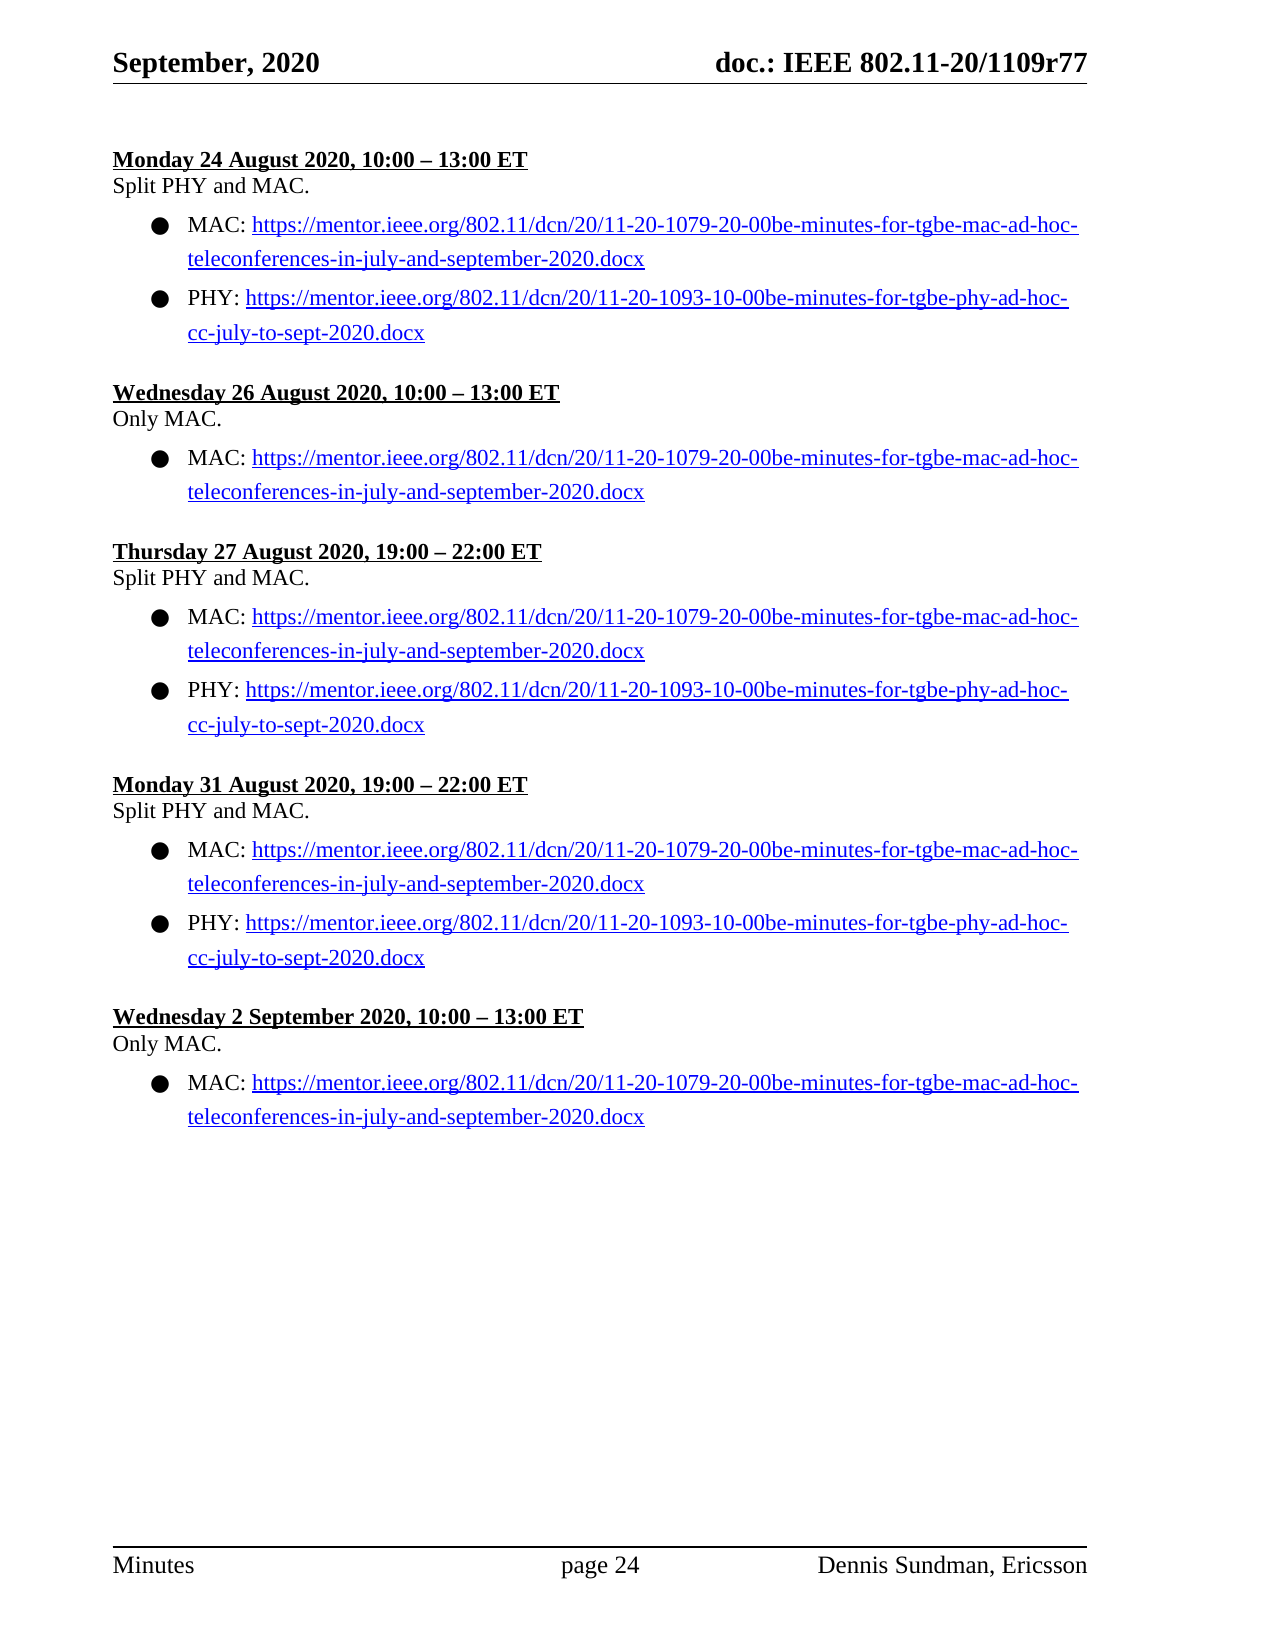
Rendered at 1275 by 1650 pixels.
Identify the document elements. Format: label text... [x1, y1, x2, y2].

subtitle Thursday 27 August 2020, 19:00 – 22:00 ET [112, 538, 1087, 564]
text Split PHY and MAC. [112, 797, 1087, 823]
list MAC: https://mentor.ieee.org/802.11/dcn/20/11-20-1079-20-00be-minutes-for-tgbe-mac-ad-hoc-teleconferences-in-july-and-september-2020.docx [150, 1056, 1087, 1129]
subtitle Monday 31 August 2020, 19:00 – 22:00 ET [112, 771, 1087, 797]
text Split PHY and MAC. [112, 172, 1087, 198]
subtitle Wednesday 2 September 2020, 10:00 – 13:00 ET [112, 1003, 1087, 1030]
text Split PHY and MAC. [112, 564, 1087, 591]
list PHY: https://mentor.ieee.org/802.11/dcn/20/11-20-1093-10-00be-minutes-for-tgbe-phy-ad-hoc-cc-july-to-sept-2020.docx [150, 272, 1087, 345]
subtitle Wednesday 26 August 2020, 10:00 – 13:00 ET [112, 378, 1087, 405]
text Only MAC. [112, 405, 1087, 431]
text Only MAC. [112, 1030, 1087, 1056]
list MAC: https://mentor.ieee.org/802.11/dcn/20/11-20-1079-20-00be-minutes-for-tgbe-mac-ad-hoc-teleconferences-in-july-and-september-2020.docx [150, 823, 1087, 897]
list MAC: https://mentor.ieee.org/802.11/dcn/20/11-20-1079-20-00be-minutes-for-tgbe-mac-ad-hoc-teleconferences-in-july-and-september-2020.docx [150, 198, 1087, 272]
subtitle Monday 24 August 2020, 10:00 – 13:00 ET [112, 146, 1087, 172]
list PHY: https://mentor.ieee.org/802.11/dcn/20/11-20-1093-10-00be-minutes-for-tgbe-phy-ad-hoc-cc-july-to-sept-2020.docx [150, 897, 1087, 970]
list PHY: https://mentor.ieee.org/802.11/dcn/20/11-20-1093-10-00be-minutes-for-tgbe-phy-ad-hoc-cc-july-to-sept-2020.docx [150, 664, 1087, 737]
list MAC: https://mentor.ieee.org/802.11/dcn/20/11-20-1079-20-00be-minutes-for-tgbe-mac-ad-hoc-teleconferences-in-july-and-september-2020.docx [150, 591, 1087, 664]
list MAC: https://mentor.ieee.org/802.11/dcn/20/11-20-1079-20-00be-minutes-for-tgbe-mac-ad-hoc-teleconferences-in-july-and-september-2020.docx [150, 431, 1087, 504]
